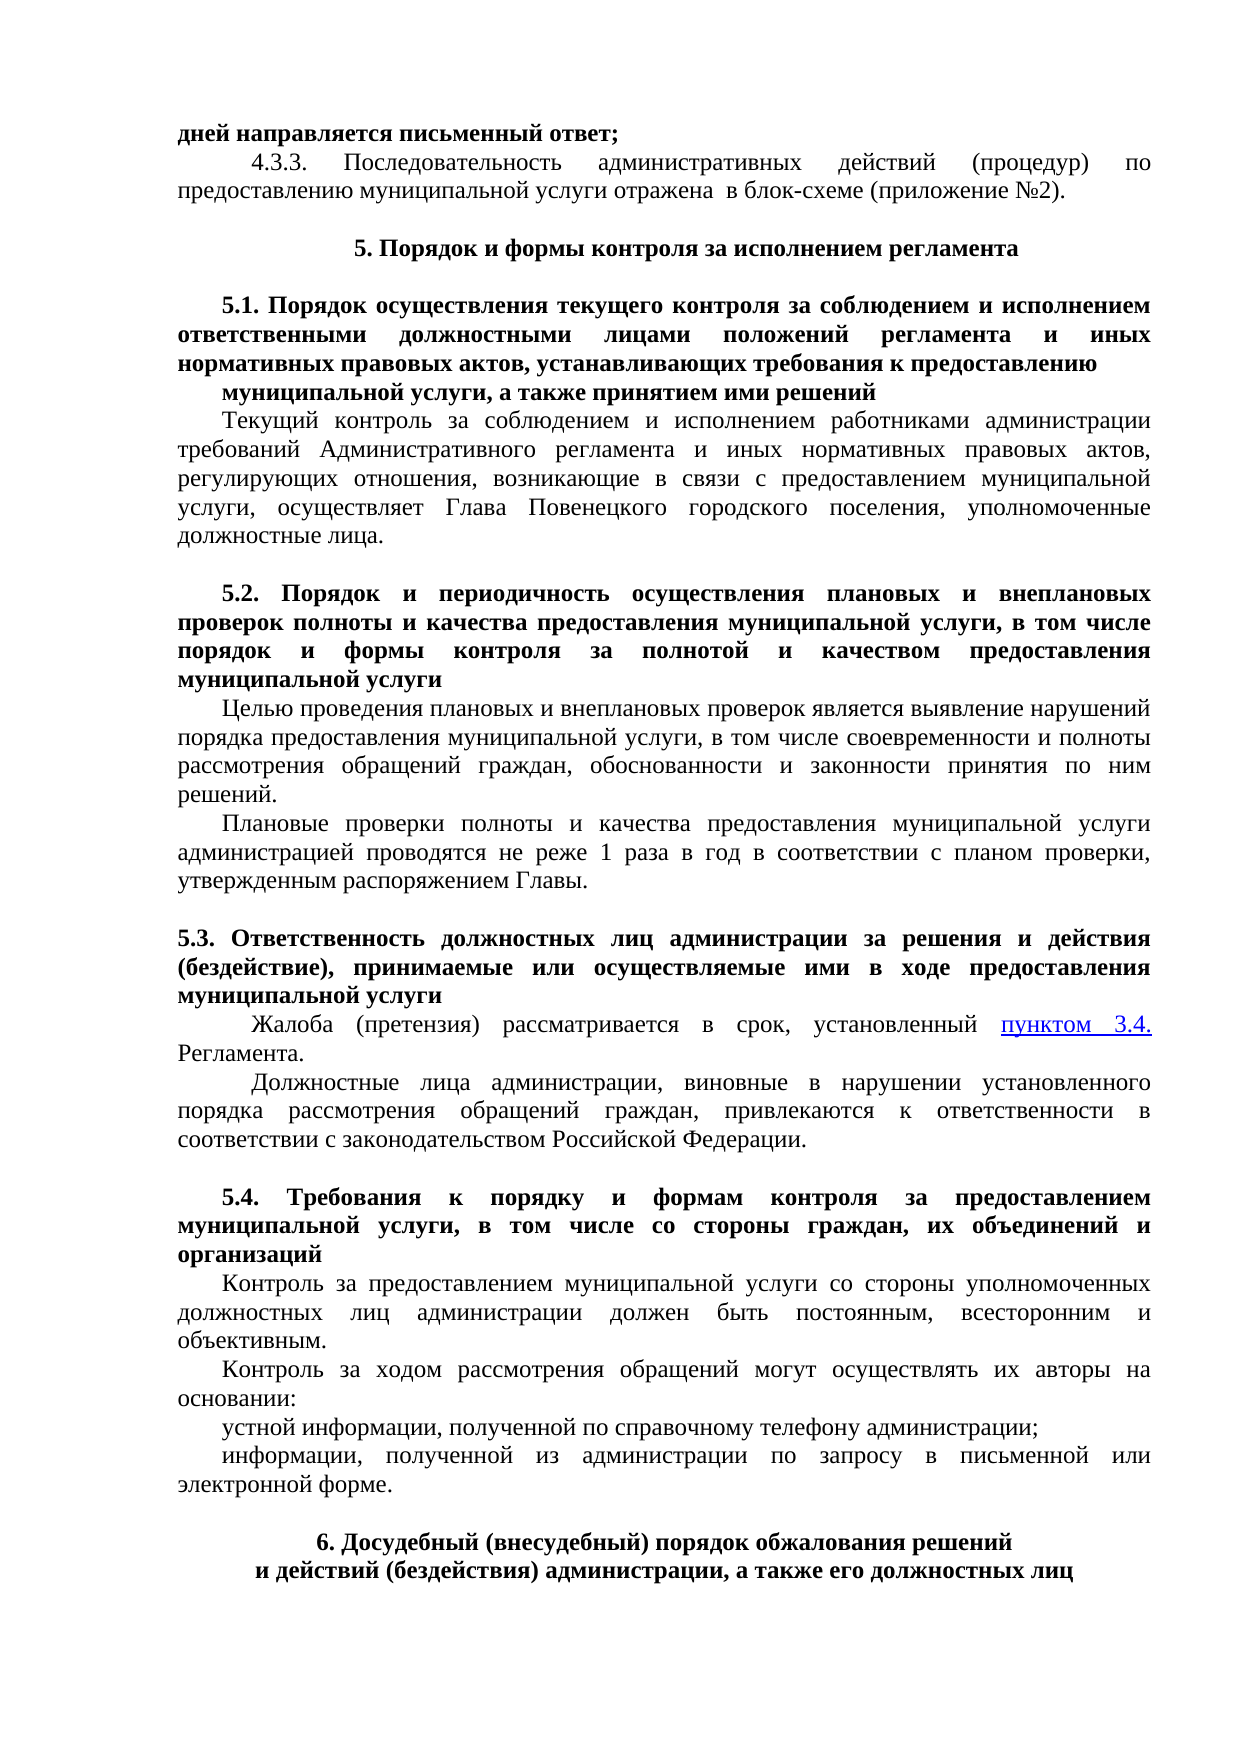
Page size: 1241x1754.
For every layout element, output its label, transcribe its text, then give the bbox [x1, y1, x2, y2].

text информации, полученной из администрации по запросу в письменной или электронной форме. [177, 1441, 1152, 1498]
text Контроль за предоставлением муниципальной услуги со стороны уполномоченных должностных лиц администрации должен быть постоянным, всесторонним и объективным. [177, 1268, 1152, 1354]
text Контроль за ходом рассмотрения обращений могут осуществлять их авторы на основании: [177, 1354, 1152, 1412]
text Должностные лица администрации, виновные в нарушении установленного порядка рассмотрения обращений граждан, привлекаются к ответственности в соответствии с законодательством Российской Федерации. [177, 1067, 1152, 1153]
text 6. Досудебный (внесудебный) порядок обжалования решений [177, 1527, 1152, 1556]
text 4.3.3. Последовательность административных действий (процедур) по предоставлению муниципальной услуги отражена в блок-схеме (приложение №2). [177, 147, 1152, 204]
text Текущий контроль за соблюдением и исполнением работниками администрации требований Административного регламента и иных нормативных правовых актов, регулирующих отношения, возникающие в связи с предоставлением муниципальной услуги, осуществляет Глава Повенецкого городского поселения, уполномоченные должностные лица. [177, 406, 1152, 549]
text Целью проведения плановых и внеплановых проверок является выявление нарушений порядка предоставления муниципальной услуги, в том числе своевременности и полноты рассмотрения обращений граждан, обоснованности и законности принятия по ним решений. [177, 693, 1152, 808]
text Плановые проверки полноты и качества предоставления муниципальной услуги администрацией проводятся не реже 1 раза в год в соответствии с планом проверки, утвержденным распоряжением Главы. [177, 808, 1152, 894]
text 5.1. Порядок осуществления текущего контроля за соблюдением и исполнением ответственными должностными лицами положений регламента и иных нормативных правовых актов, устанавливающих требования к предоставлению [177, 291, 1152, 377]
text 5.3. Ответственность должностных лиц администрации за решения и действия (бездействие), принимаемые или осуществляемые ими в ходе предоставления муниципальной услуги [177, 923, 1152, 1009]
text и действий (бездействия) администрации, а также его должностных лиц [177, 1556, 1152, 1584]
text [177, 118, 1152, 147]
text муниципальной услуги, а также принятием ими решений [177, 377, 1152, 406]
text Жалоба (претензия) рассматривается в срок, установленный пунктом 3.4. Регламента. [177, 1009, 1152, 1067]
text устной информации, полученной по справочному телефону администрации; [177, 1412, 1152, 1441]
text 5.2. Порядок и периодичность осуществления плановых и внеплановых проверок полноты и качества предоставления муниципальной услуги, в том числе порядок и формы контроля за полнотой и качеством предоставления муниципальной услуги [177, 578, 1152, 693]
text 5.4. Требования к порядку и формам контроля за предоставлением муниципальной услуги, в том числе со стороны граждан, их объединений и организаций [177, 1182, 1152, 1268]
text 5. Порядок и формы контроля за исполнением регламента [177, 233, 1152, 262]
